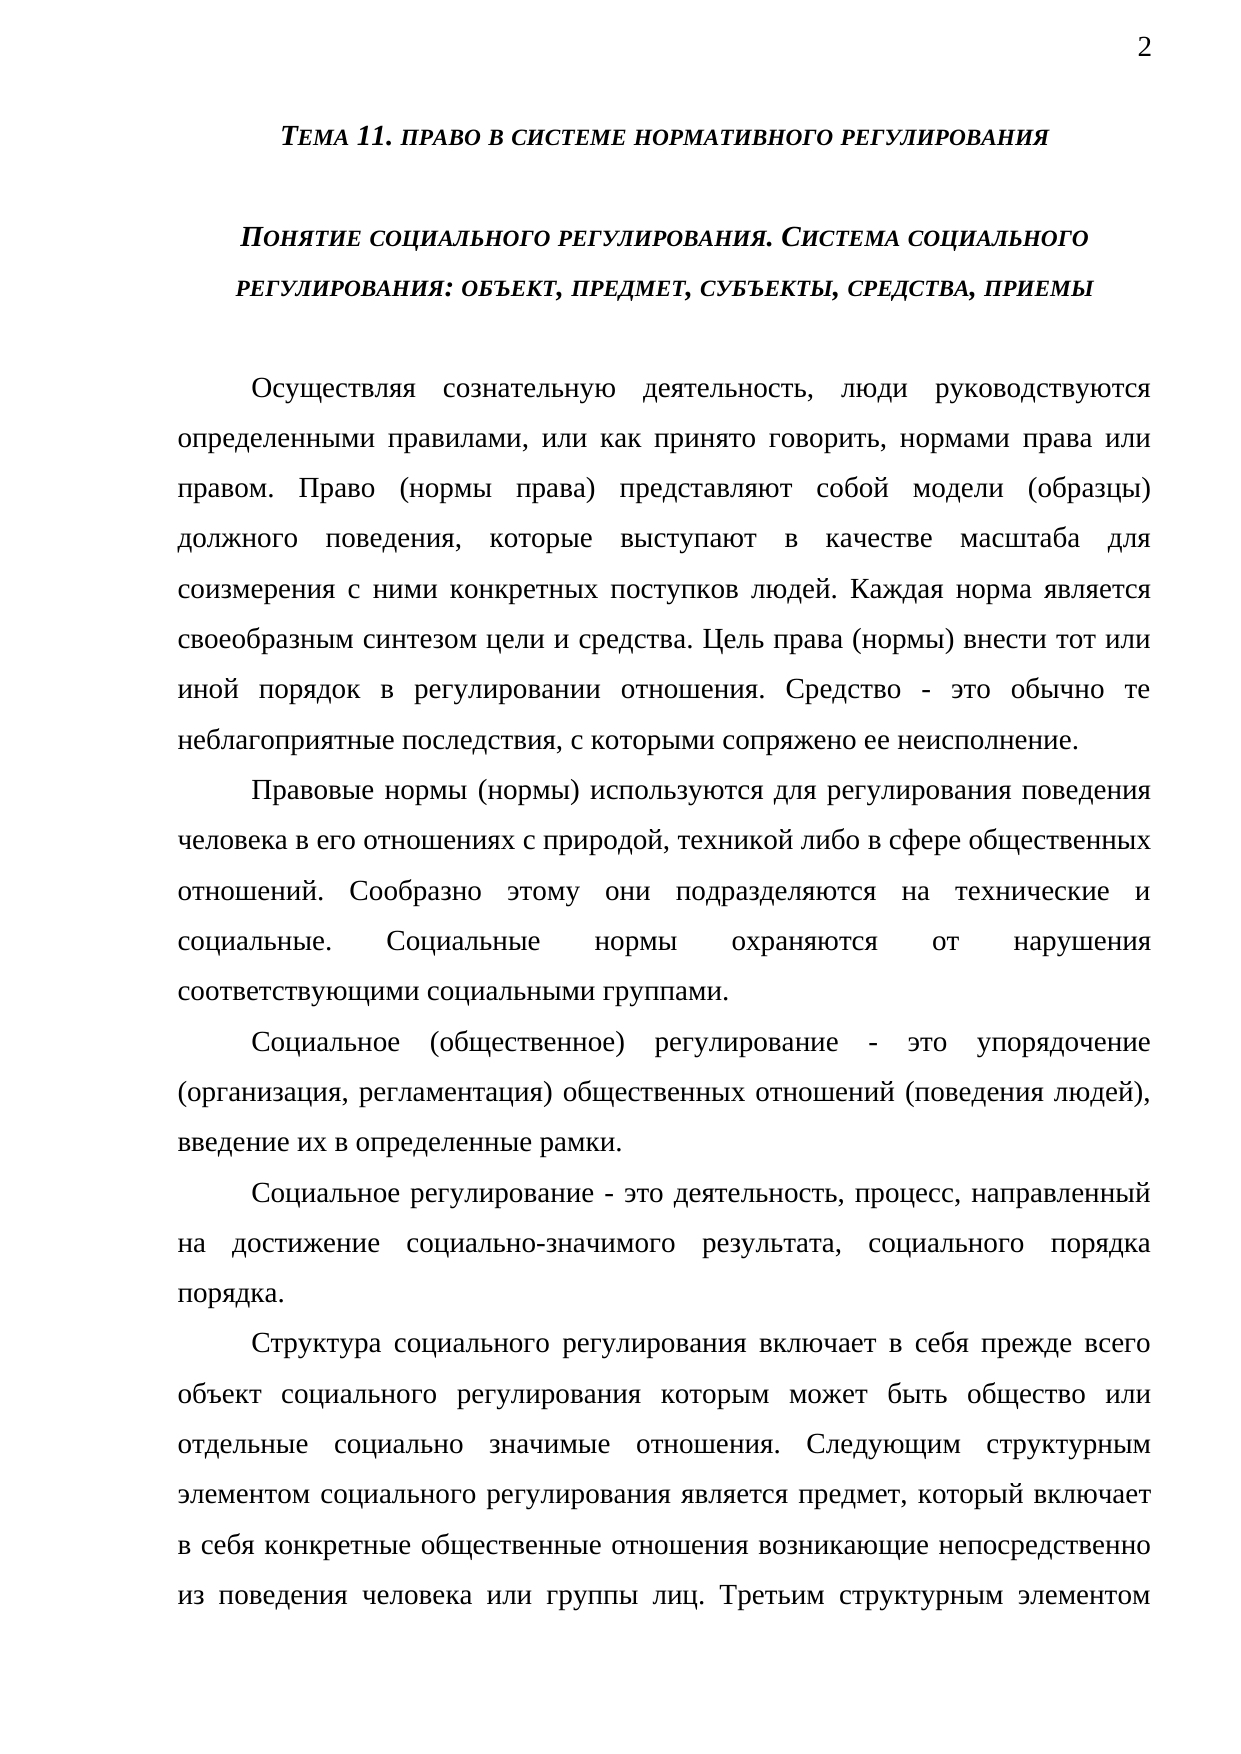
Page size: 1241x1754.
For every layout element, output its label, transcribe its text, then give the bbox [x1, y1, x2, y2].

text Социальное (общественное) регулирование - это упорядочение (организация, регламентация) общественных отношений (поведения людей), введение их в определенные рамки. [177, 1024, 1152, 1158]
text Социальное регулирование - это деятельность, процесс, направленный на достижение социально-значимого результата, социального порядка порядка. [177, 1175, 1152, 1309]
subtitle Тема 11. право в системе нормативного регулирования [177, 118, 1152, 152]
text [177, 1326, 1152, 1611]
text Правовые нормы (нормы) используются для регулирования поведения человека в его отношениях с природой, техникой либо в сфере общественных отношений. Сообразно этому они подразделяются на технические и социальные. Социальные нормы охраняются от нарушения соответствующими социальными группами. [177, 772, 1152, 1007]
subtitle Понятие социального регулирования. Система социального регулирования: объект, предмет, субъекты, средства, приемы [177, 219, 1152, 303]
text Осуществляя сознательную деятельность, люди руководствуются определенными правилами, или как принято говорить, нормами права или правом. Право (нормы права) представляют собой модели (образцы) должного поведения, которые выступают в качестве масштаба для соизмерения с ними конкретных поступков людей. Каждая норма является своеобразным синтезом цели и средства. Цель права (нормы) внести тот или иной порядок в регулировании отношения. Средство - это обычно те неблагоприятные последствия, с которыми сопряжено ее неисполнение. [177, 370, 1152, 755]
